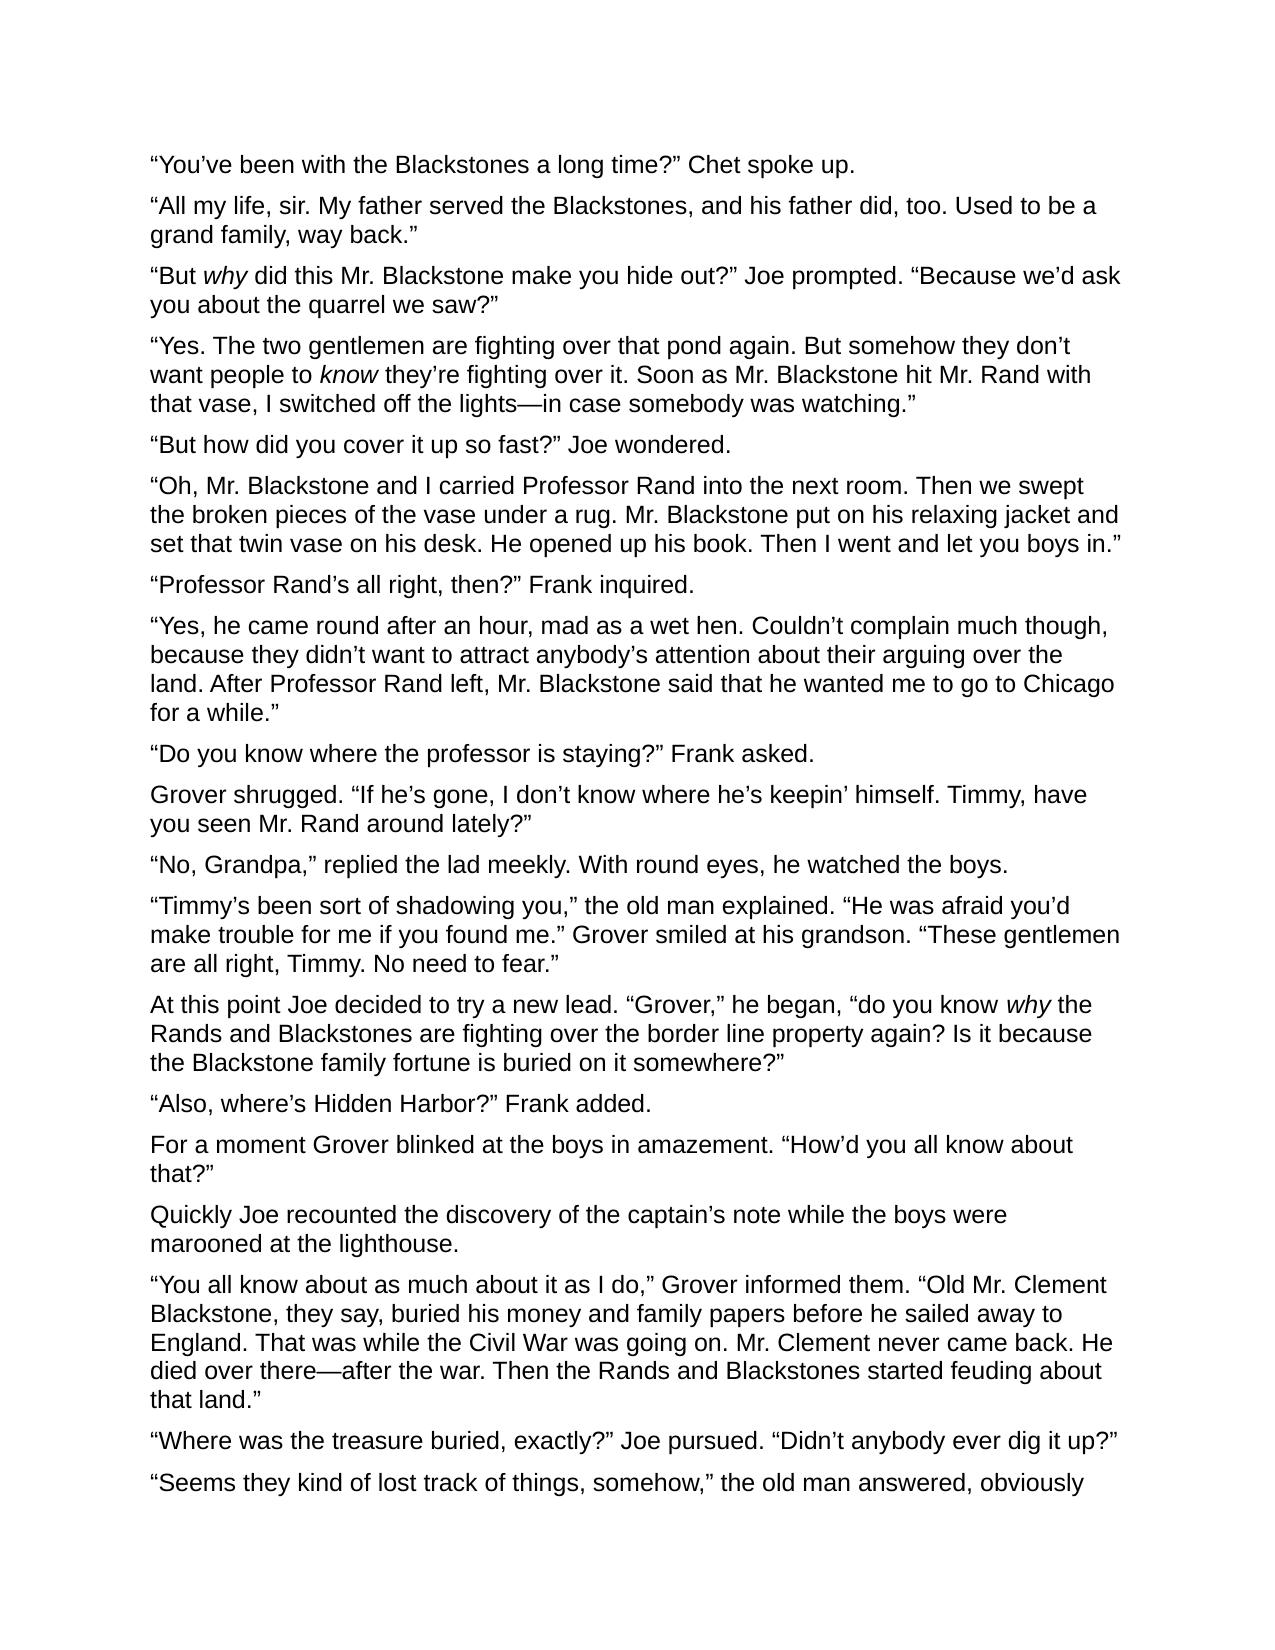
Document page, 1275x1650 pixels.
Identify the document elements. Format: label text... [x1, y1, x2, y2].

text Quickly Joe recounted the discovery of the captain’s note while the boys were marooned at the lighthouse. [150, 1200, 1125, 1257]
text “Timmy’s been sort of shadowing you,” the old man explained. “He was afraid you’d make trouble for me if you found me.” Grover smiled at his grandson. “These gentlemen are all right, Timmy. No need to fear.” [150, 891, 1125, 977]
text Grover shrugged. “If he’s gone, I don’t know where he’s keepin’ himself. Timmy, have you seen Mr. Rand around lately?” [150, 780, 1125, 837]
text “All my life, sir. My father served the Blackstones, and his father did, too. Used to be a grand family, way back.” [150, 191, 1125, 249]
text “Professor Rand’s all right, then?” Frank inquired. [150, 570, 1125, 599]
text “Where was the treasure buried, exactly?” Joe pursued. “Didn’t anybody ever dig it up?” [150, 1426, 1125, 1455]
text For a moment Grover blinked at the boys in amazement. “How’d you all know about that?” [150, 1130, 1125, 1187]
text “Also, where’s Hidden Harbor?” Frank added. [150, 1089, 1125, 1117]
text “But how did you cover it up so fast?” Joe wondered. [150, 430, 1125, 459]
text “No, Grandpa,” replied the lad meekly. With round eyes, he watched the boys. [150, 850, 1125, 879]
text “You all know about as much about it as I do,” Grover informed them. “Old Mr. Clement Blackstone, they say, buried his money and family papers before he sailed away to England. That was while the Civil War was going on. Mr. Clement never came back. He died over there—after the war. Then the Rands and Blackstones started feuding about that land.” [150, 1270, 1125, 1414]
text “You’ve been with the Blackstones a long time?” Chet spoke up. [150, 150, 1125, 179]
text At this point Joe decided to try a new lead. “Grover,” he began, “do you know why the Rands and Blackstones are fighting over the border line property again? Is it because the Blackstone family fortune is buried on it somewhere?” [150, 990, 1125, 1076]
text “Yes. The two gentlemen are fighting over that pond again. But somehow they don’t want people to know they’re fighting over it. Soon as Mr. Blackstone hit Mr. Rand with that vase, I switched off the lights—in case somebody was watching.” [150, 331, 1125, 417]
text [150, 1467, 1125, 1496]
text “Yes, he came round after an hour, mad as a wet hen. Couldn’t complain much though, because they didn’t want to attract anybody’s attention about their arguing over the land. After Professor Rand left, Mr. Blackstone said that he wanted me to go to Chicago for a while.” [150, 611, 1125, 726]
text “Do you know where the professor is staying?” Frank asked. [150, 739, 1125, 767]
text “Oh, Mr. Blackstone and I carried Professor Rand into the next room. Then we swept the broken pieces of the vase under a rug. Mr. Blackstone put on his relaxing jacket and set that twin vase on his desk. He opened up his book. Then I went and let you boys in.” [150, 471, 1125, 557]
text “But why did this Mr. Blackstone make you hide out?” Joe prompted. “Because we’d ask you about the quarrel we saw?” [150, 261, 1125, 319]
